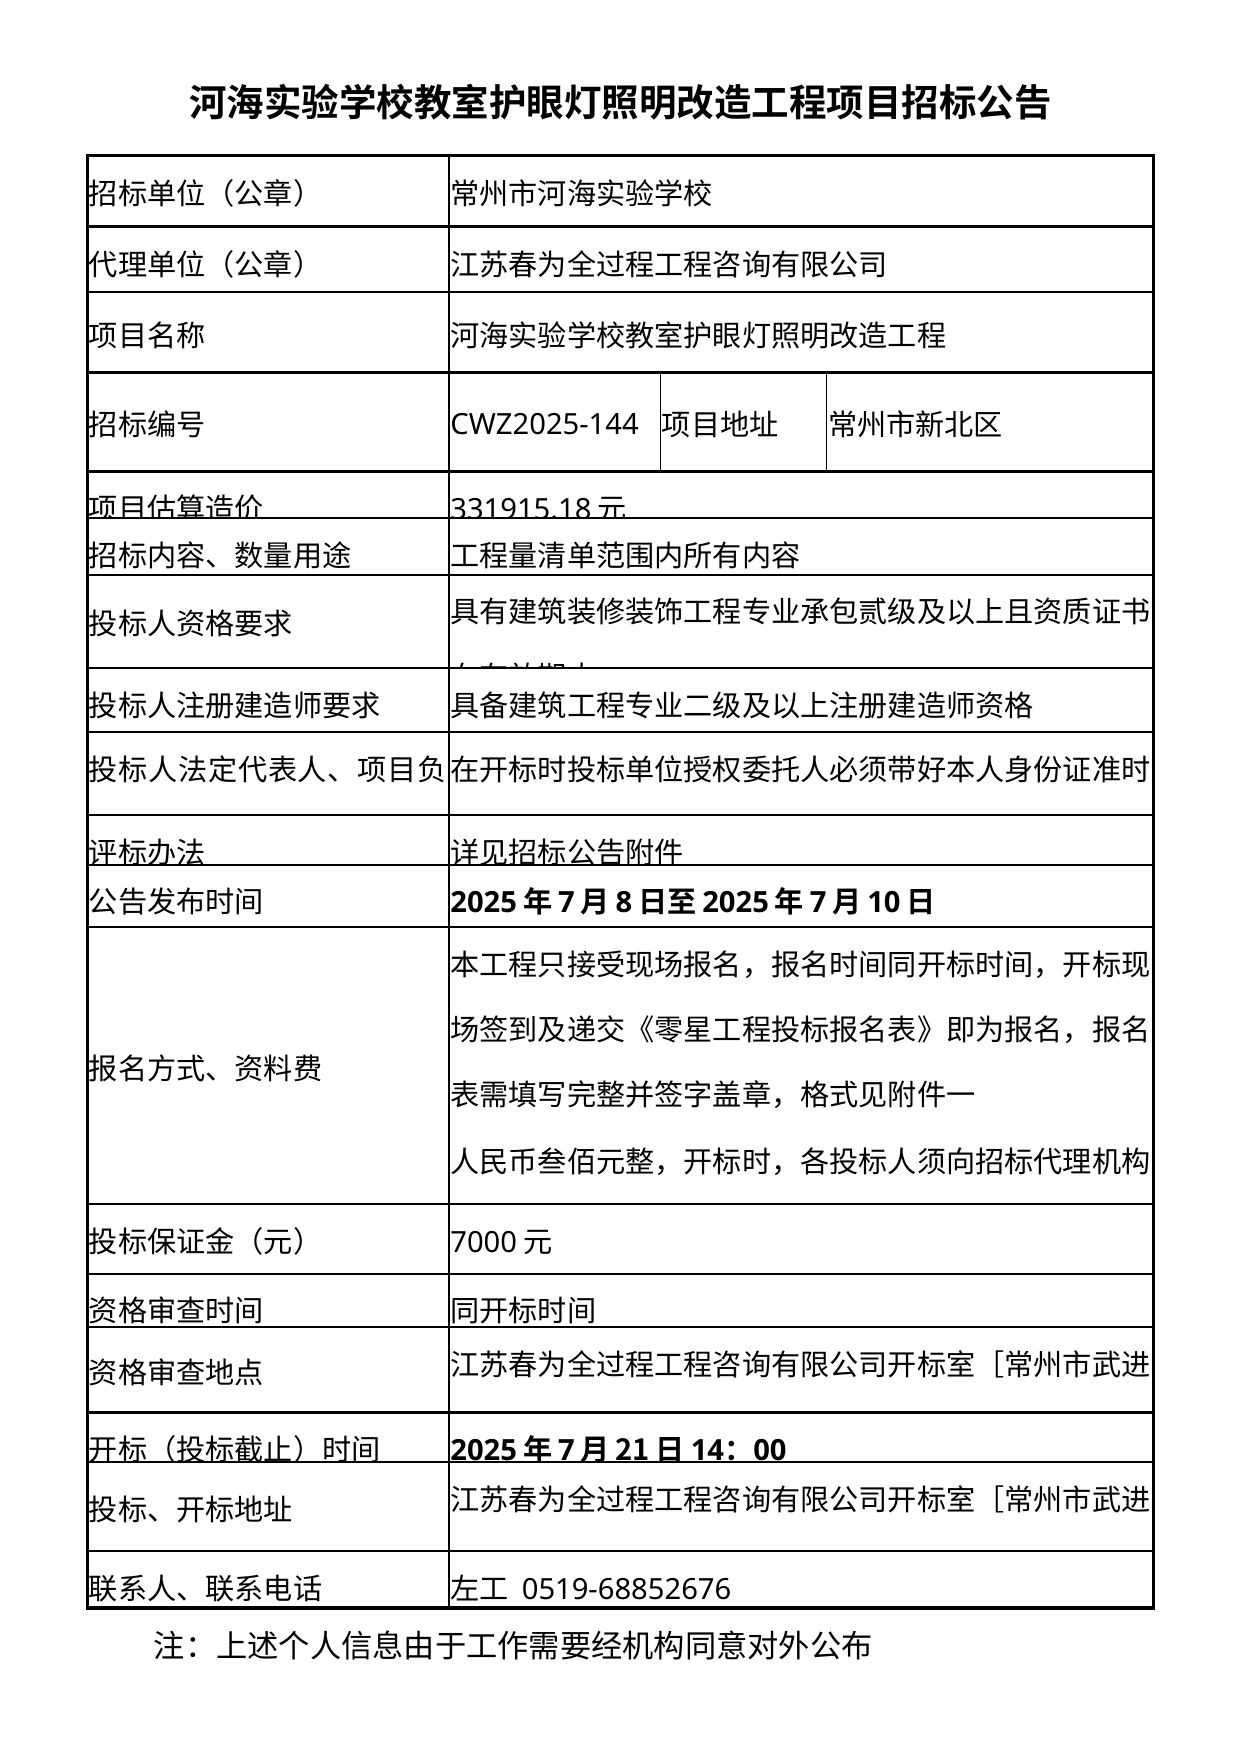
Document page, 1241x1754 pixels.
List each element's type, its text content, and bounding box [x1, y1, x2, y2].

table_cell 本工程只接受现场报名，报名时间同开标时间，开标现场签到及递交《零星工程投标报名表》即为报名，报名表需填写完整并签字盖章，格式见附件一 人民币叁佰元整，开标时，各投标人须向招标代理机构现场缴纳300元（现金）/单位的资料费，缴纳后不予退还 [450, 928, 1152, 1203]
table_cell 详见招标公告附件 [450, 816, 1152, 863]
table_header 常州市河海实验学校 [450, 157, 1152, 225]
table_cell 资格审查地点 [89, 1328, 448, 1411]
table_cell 同开标时间 [450, 1275, 1152, 1326]
table_cell 常州市新北区 [827, 374, 1152, 470]
table_cell 7000元 [450, 1205, 1152, 1272]
table_cell 江苏春为全过程工程咨询有限公司开标室［常州市武进区延政大道6号蓝图大厦］ [450, 1328, 1152, 1411]
table_cell 河海实验学校教室护眼灯照明改造工程 [450, 293, 1152, 371]
table_cell 2025年7月21日14：00 [450, 1414, 1152, 1461]
table_cell 工程量清单范围内所有内容 [450, 519, 1152, 573]
table_cell 江苏春为全过程工程咨询有限公司开标室［常州市武进区延政大道6号蓝图大厦］ [450, 1463, 1152, 1550]
table_cell 评标办法 [89, 816, 448, 863]
table_cell 公告发布时间 [89, 866, 448, 926]
table_cell 报名方式、资料费 [89, 928, 448, 1203]
table_cell 2025年7月8日至2025年7月10日 [450, 866, 1152, 926]
table_cell 投标、开标地址 [89, 1463, 448, 1550]
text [153, 1612, 1087, 1677]
table_cell 项目估算造价 [89, 473, 448, 517]
table_cell 具备建筑工程专业二级及以上注册建造师资格 [450, 669, 1152, 731]
table_cell 开标（投标截止）时间 [89, 1414, 448, 1461]
table_cell 联系人、联系电话 [89, 1552, 448, 1606]
table_cell CWZ2025-144 [450, 374, 660, 470]
text 河海实验学校教室护眼灯照明改造工程项目招标公告 [153, 67, 1087, 129]
table_cell 招标内容、数量用途 [89, 519, 448, 573]
table_cell 具有建筑装修装饰工程专业承包贰级及以上且资质证书在有效期内 [450, 576, 1152, 667]
table_cell 331915.18元 [450, 473, 1152, 517]
table_cell 江苏春为全过程工程咨询有限公司 [450, 228, 1152, 291]
table_cell 项目名称 [89, 293, 448, 371]
table_cell 资格审查时间 [89, 1275, 448, 1326]
table_cell 招标编号 [89, 374, 448, 470]
table_cell 投标人资格要求 [89, 576, 448, 667]
table_cell 项目地址 [661, 374, 826, 470]
table_cell 代理单位（公章） [89, 228, 448, 291]
table_header 招标单位（公章） [89, 157, 448, 225]
table_cell 左工 0519-68852676 [450, 1552, 1152, 1606]
table_cell 在开标时投标单位授权委托人必须带好本人身份证准时到场参加开标。 [450, 733, 1152, 814]
table_cell 投标人注册建造师要求 [89, 669, 448, 731]
table_cell 投标保证金（元） [89, 1205, 448, 1272]
table_cell 投标人法定代表人、项目负责人到场要求 [89, 733, 448, 814]
